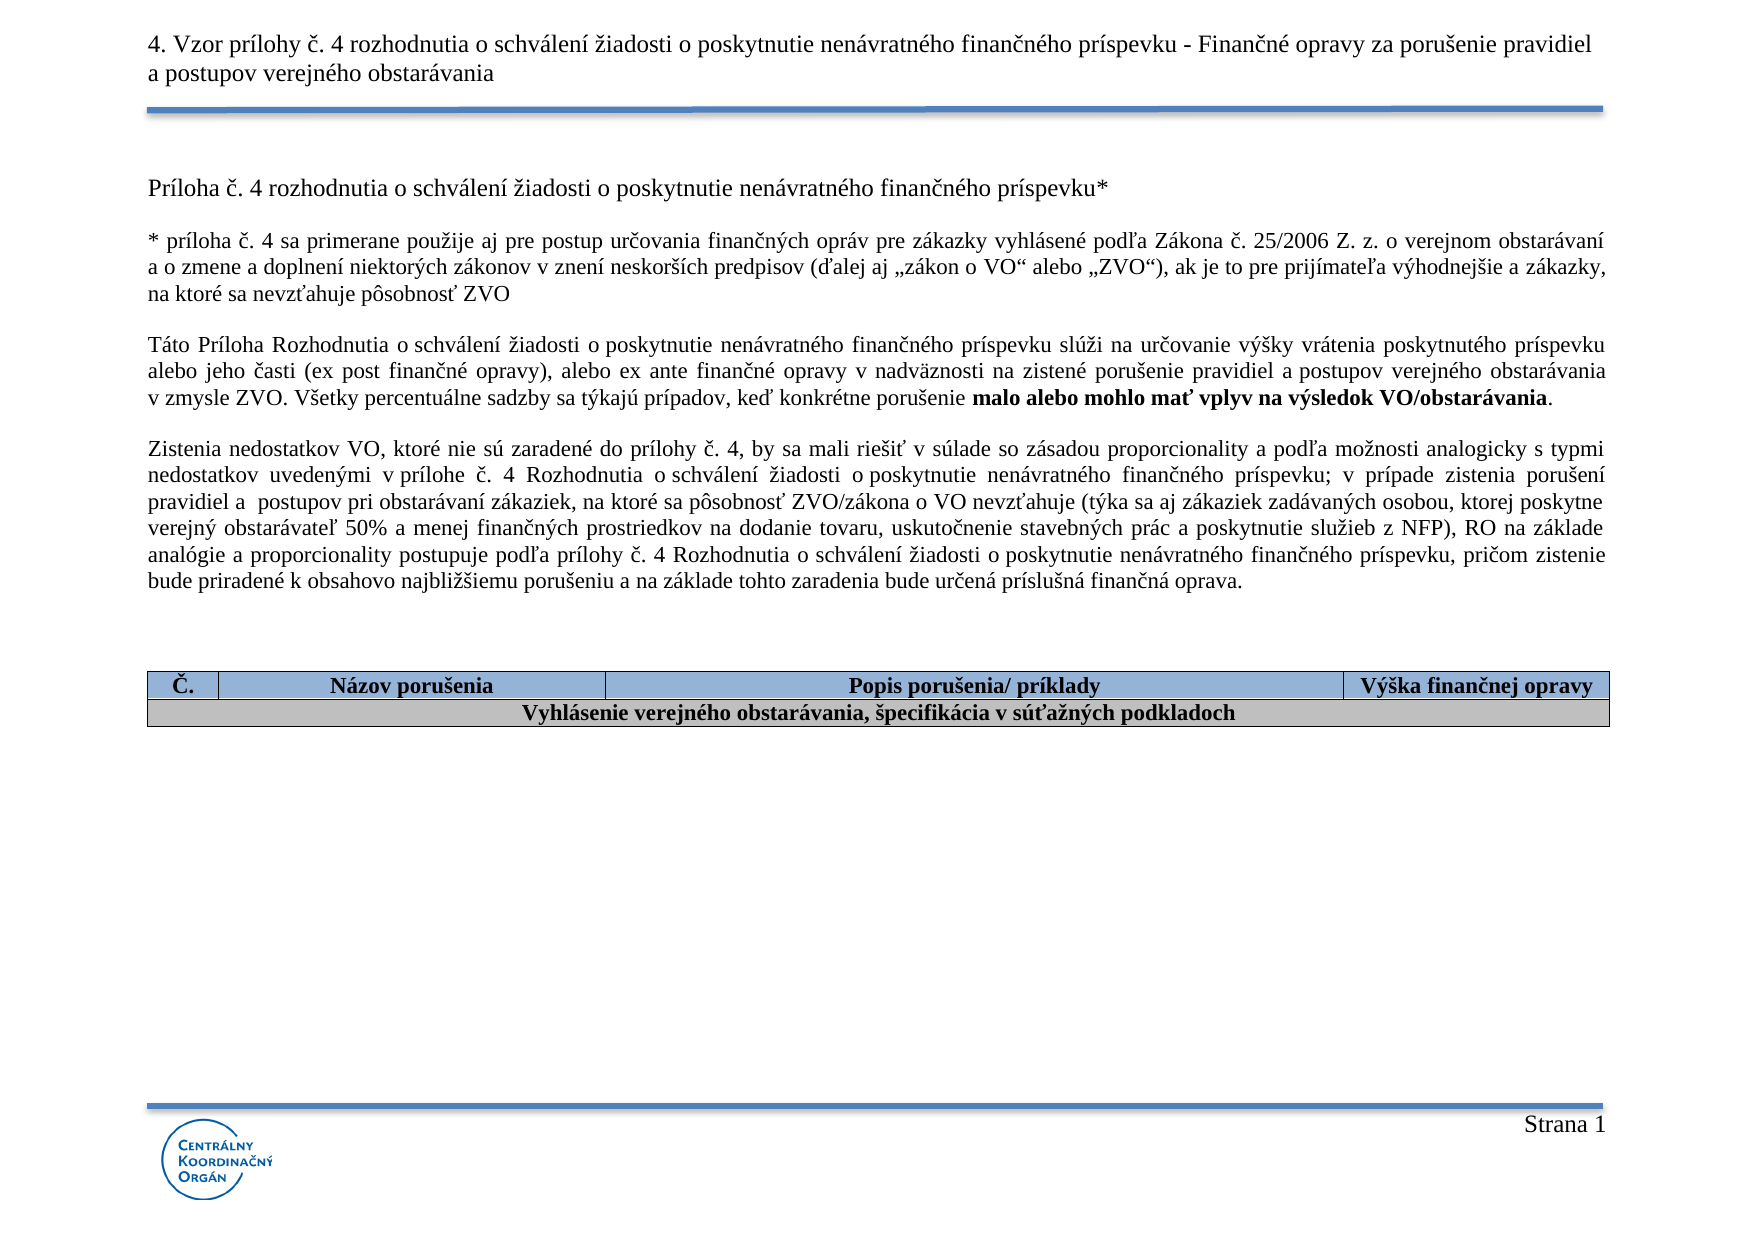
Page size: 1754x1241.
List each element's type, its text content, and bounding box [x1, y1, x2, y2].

picture [159, 1117, 272, 1199]
text Táto Príloha Rozhodnutia o schválení žiadosti o poskytnutie nenávratného finančného príspevku slúži na určovanie výšky vrátenia poskytnutého príspevku alebo jeho časti (ex post finančné opravy), alebo ex ante finančné opravy v nadväznosti na zistené porušenie pravidiel a postupov verejného obstarávania v zmysle ZVO. Všetky percentuálne sadzby sa týkajú prípadov, keď konkrétne porušenie malo alebo mohlo mať vplyv na výsledok VO/obstarávania. [148, 331, 1606, 410]
table_header Názov porušenia [219, 672, 605, 698]
table_header Č. [148, 672, 218, 698]
table_header Výška finančnej opravy [1344, 672, 1609, 698]
text * príloha č. 4 sa primerane použije aj pre postup určovania finančných opráv pre zákazky vyhlásené podľa Zákona č. 25/2006 Z. z. o verejnom obstarávaní a o zmene a doplnení niektorých zákonov v znení neskorších predpisov (ďalej aj „zákon o VO“ alebo „ZVO“), ak je to pre prijímateľa výhodnejšie a zákazky, na ktoré sa nevzťahuje pôsobnosť ZVO [148, 227, 1606, 306]
text Zistenia nedostatkov VO, ktoré nie sú zaradené do prílohy č. 4, by sa mali riešiť v súlade so zásadou proporcionality a podľa možnosti analogicky s typmi nedostatkov uvedenými v prílohe č. 4 Rozhodnutia o schválení žiadosti o poskytnutie nenávratného finančného príspevku; v prípade zistenia porušení pravidiel a postupov pri obstarávaní zákaziek, na ktoré sa pôsobnosť ZVO/zákona o VO nevzťahuje (týka sa aj zákaziek zadávaných osobou, ktorej poskytne verejný obstarávateľ 50% a menej finančných prostriedkov na dodanie tovaru, uskutočnenie stavebných prác a poskytnutie služieb z NFP), RO na základe analógie a proporcionality postupuje podľa prílohy č. 4 Rozhodnutia o schválení žiadosti o poskytnutie nenávratného finančného príspevku, pričom zistenie bude priradené k obsahovo najbližšiemu porušeniu a na základe tohto zaradenia bude určená príslušná finančná oprava. [148, 435, 1606, 593]
table_cell Vyhlásenie verejného obstarávania, špecifikácia v súťažných podkladoch [148, 700, 1609, 726]
table_header Popis porušenia/ príklady [606, 672, 1343, 698]
text Príloha č. 4 rozhodnutia o schválení žiadosti o poskytnutie nenávratného finančného príspevku* [148, 173, 1606, 202]
